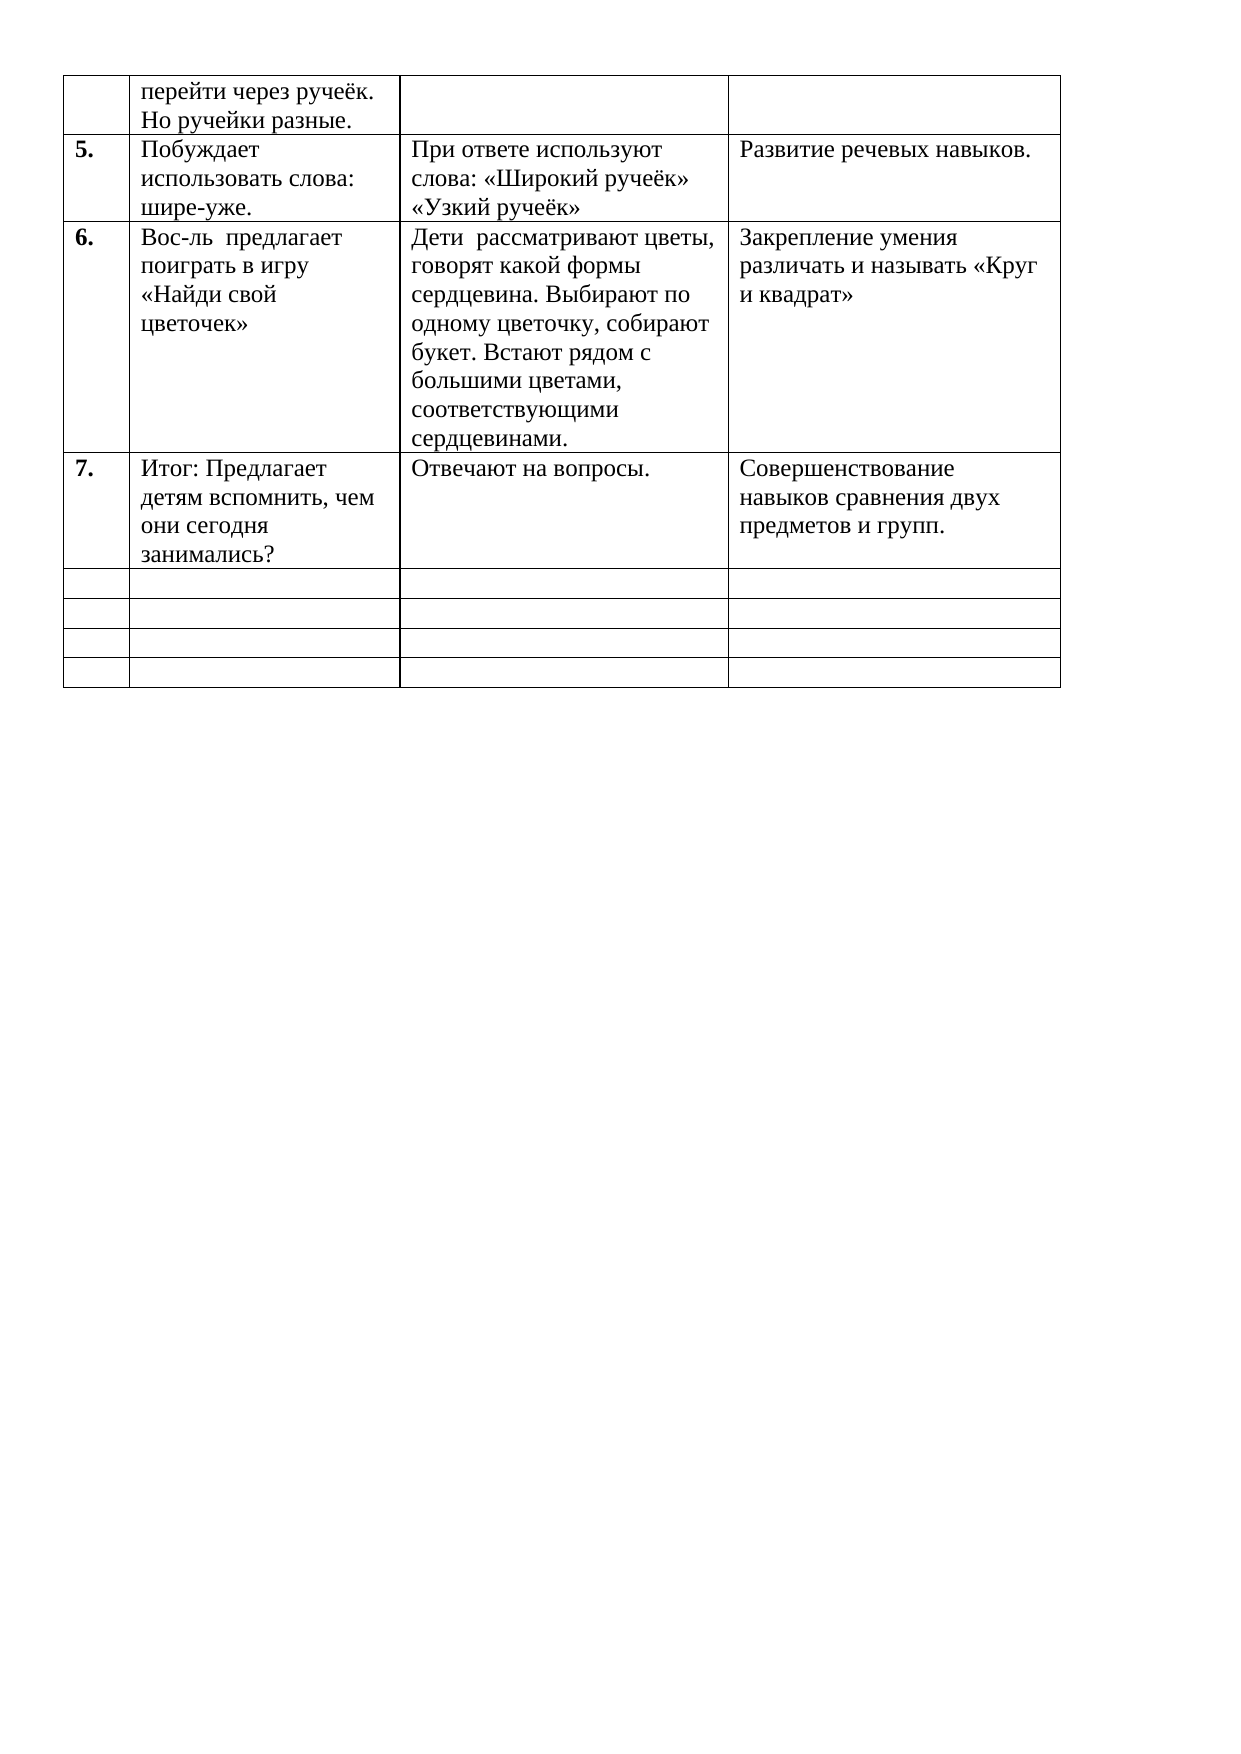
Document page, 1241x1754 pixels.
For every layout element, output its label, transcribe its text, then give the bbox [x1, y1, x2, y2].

table_cell [729, 599, 1060, 627]
table_cell [130, 599, 399, 627]
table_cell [130, 76, 399, 133]
table_cell [729, 629, 1060, 657]
table_cell Отвечают на вопросы. [401, 453, 728, 568]
table_cell [401, 599, 728, 627]
table_cell [64, 599, 129, 627]
table_cell [401, 629, 728, 657]
table_cell [729, 569, 1060, 598]
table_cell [729, 76, 1060, 133]
table_cell Вос-ль предлагает поиграть в игру «Найди свой цветочек» [130, 222, 399, 452]
table_cell [401, 658, 728, 687]
table_cell При ответе используют слова: «Широкий ручеёк» «Узкий ручеёк» [401, 135, 728, 221]
table_cell Побуждает использовать слова: шире-уже. [130, 135, 399, 221]
table_cell Совершенствование навыков сравнения двух предметов и групп. [729, 453, 1060, 568]
table_cell Закрепление умения различать и называть «Круг и квадрат» [729, 222, 1060, 452]
table_cell [130, 658, 399, 687]
table_cell [64, 629, 129, 657]
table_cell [401, 76, 728, 133]
table_cell 4. [64, 76, 129, 133]
table_cell 5. [64, 135, 129, 221]
table_cell [130, 569, 399, 598]
table_cell Развитие речевых навыков. [729, 135, 1060, 221]
table_cell [729, 658, 1060, 687]
table_cell [401, 569, 728, 598]
table_cell [64, 658, 129, 687]
table_cell [130, 629, 399, 657]
table_cell [64, 569, 129, 598]
table_cell 6. [64, 222, 129, 452]
table_cell 7. [64, 453, 129, 568]
table_cell Итог: Предлагает детям вспомнить, чем они сегодня занимались? [130, 453, 399, 568]
table_cell Дети рассматривают цветы, говорят какой формы сердцевина. Выбирают по одному цветочку, собирают букет. Встают рядом с большими цветами, соответствующими сердцевинами. [401, 222, 728, 452]
